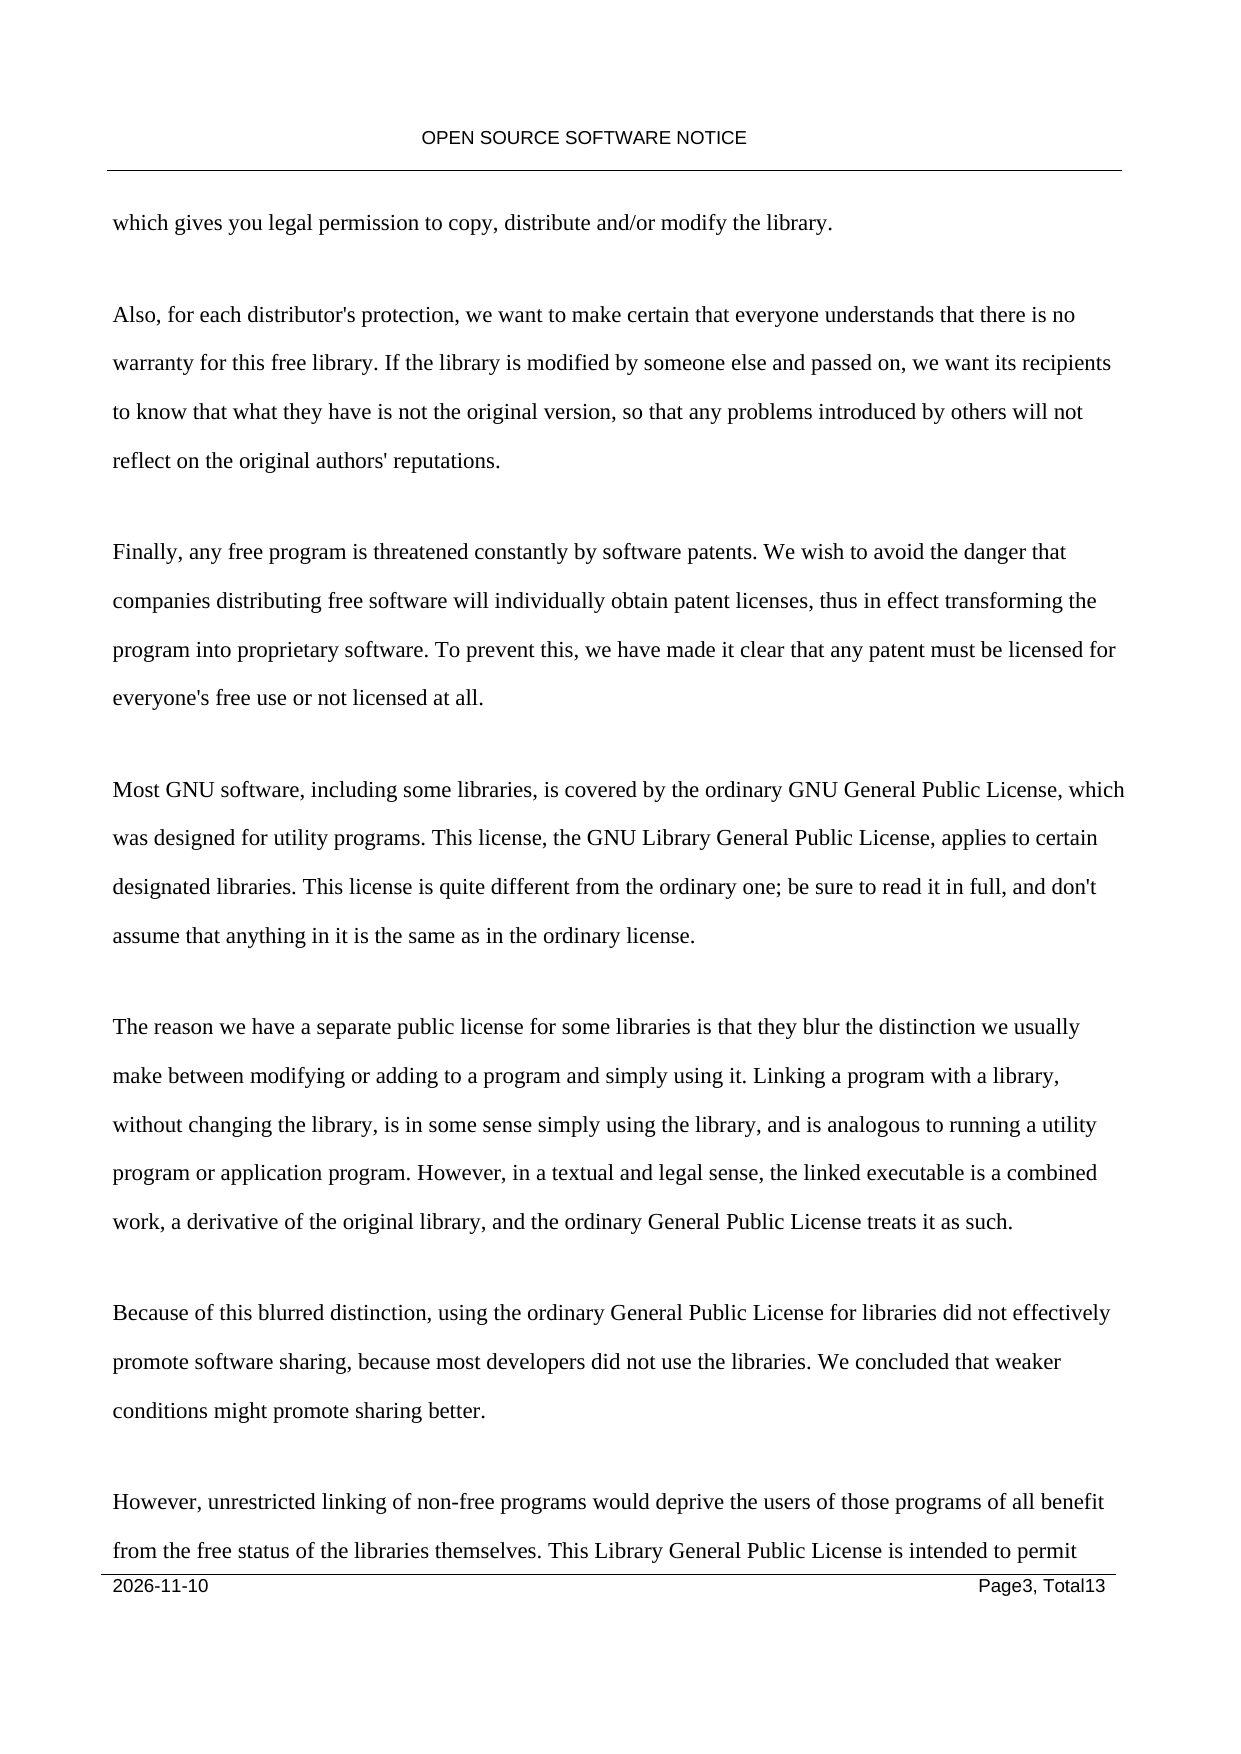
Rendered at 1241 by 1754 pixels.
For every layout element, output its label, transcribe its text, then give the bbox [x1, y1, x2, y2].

text Because of this blurred distinction, using the ordinary General Public License for libraries did not effectively promote software sharing, because most developers did not use the libraries. We concluded that weaker conditions might promote sharing better. [112, 1296, 1128, 1426]
text Finally, any free program is threatened constantly by software patents. We wish to avoid the danger that companies distributing free software will individually obtain patent licenses, thus in effect transforming the program into proprietary software. To prevent this, we have made it clear that any patent must be licensed for everyone's free use or not licensed at all. [112, 535, 1128, 714]
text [112, 206, 1128, 239]
text Also, for each distributor's protection, we want to make certain that everyone understands that there is no warranty for this free library. If the library is modified by someone else and passed on, we want its recipients to know that what they have is not the original version, so that any problems introduced by others will not reflect on the original authors' reputations. [112, 298, 1128, 476]
text Most GNU software, including some libraries, is covered by the ordinary GNU General Public License, which was designed for utility programs. This license, the GNU Library General Public License, applies to certain designated libraries. This license is quite different from the ordinary one; be sure to read it in full, and don't assume that anything in it is the same as in the ordinary license. [112, 773, 1128, 951]
text The reason we have a separate public license for some libraries is that they blur the distinction we usually make between modifying or adding to a program and simply using it. Linking a program with a library, without changing the library, is in some sense simply using the library, and is analogous to running a utility program or application program. However, in a textual and legal sense, the linked executable is a combined work, a derivative of the original library, and the ordinary General Public License treats it as such. [112, 1010, 1128, 1238]
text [112, 1485, 1128, 1566]
